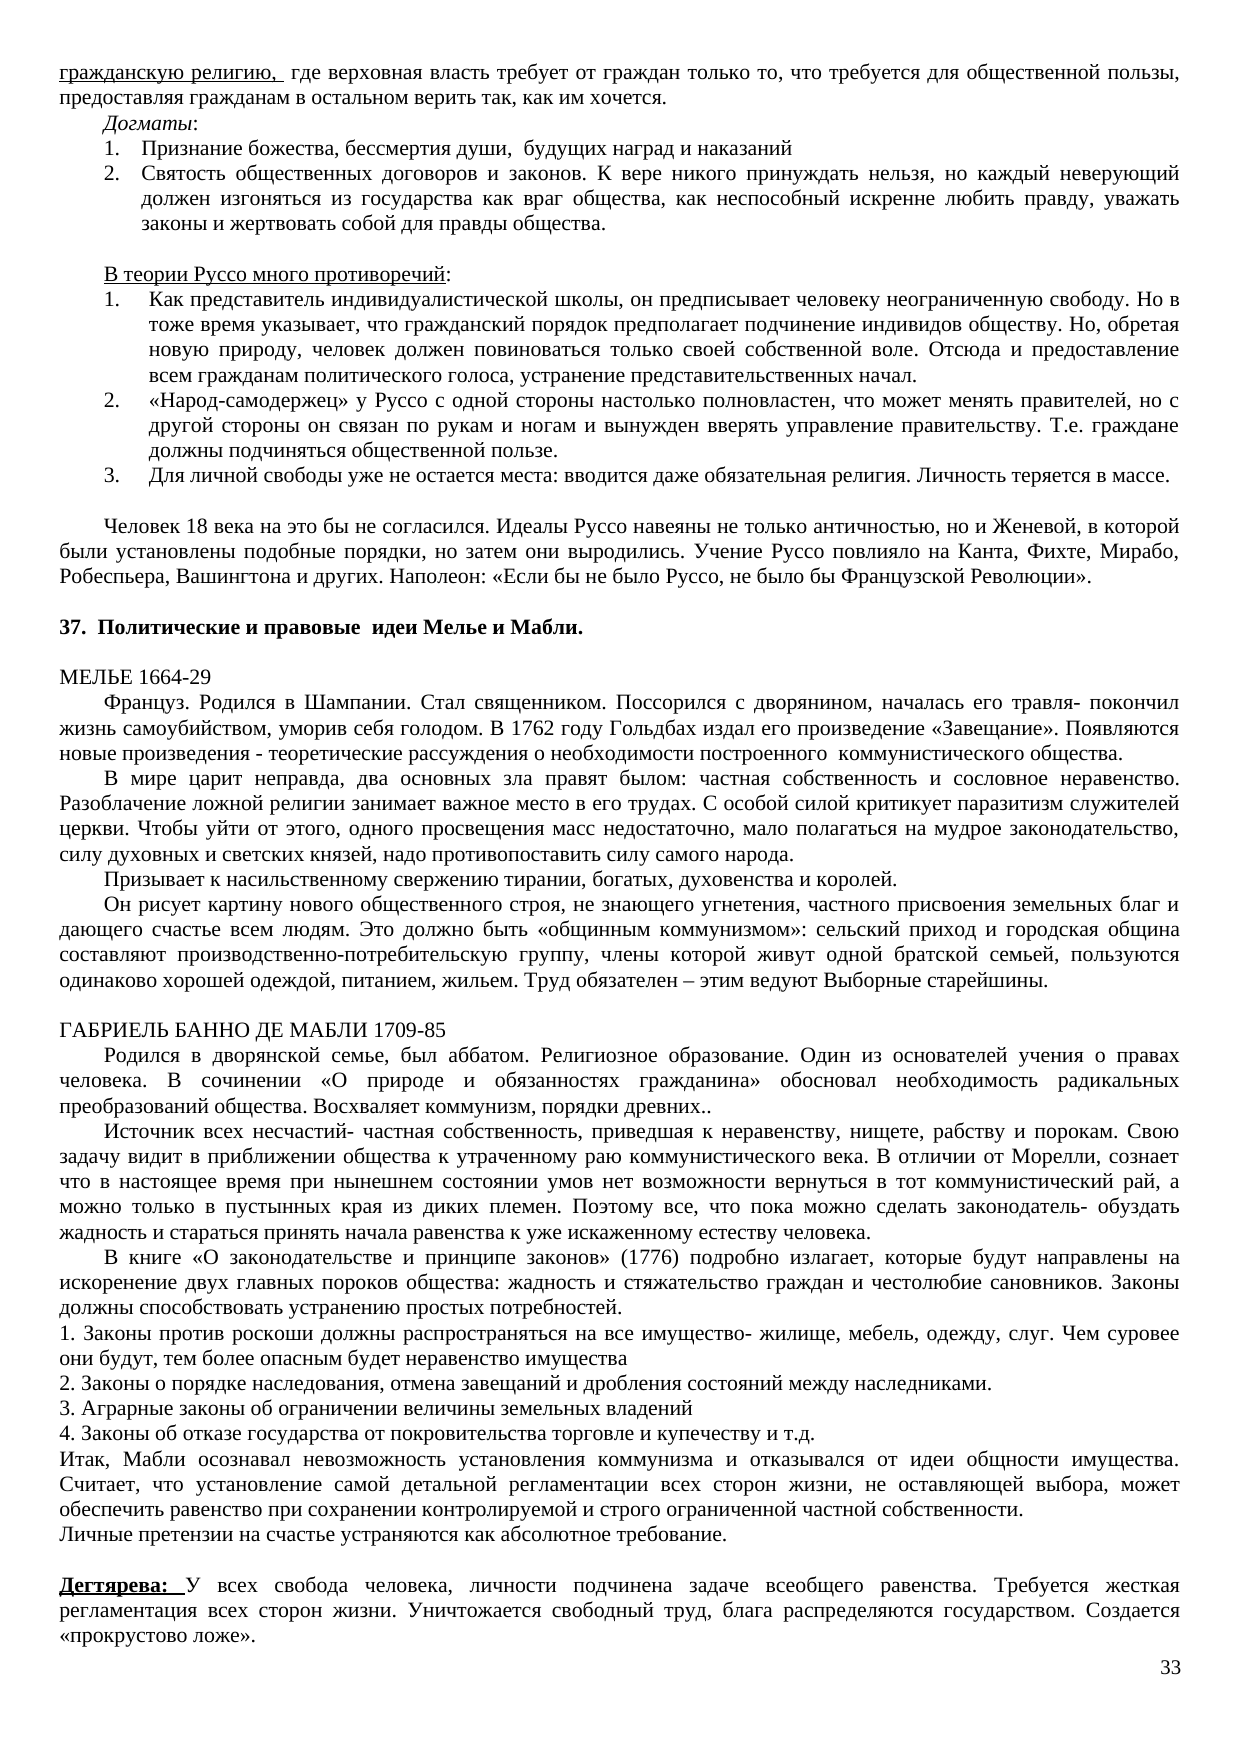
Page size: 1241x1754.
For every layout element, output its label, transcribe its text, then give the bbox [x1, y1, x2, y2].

text Личные претензии на счастье устраняются как абсолютное требование. [59, 1521, 1181, 1546]
text 3. Аграрные законы об ограничении величины земельных владений [59, 1395, 1181, 1420]
text В книге «О законодательстве и принципе законов» (1776) подробно излагает, которые будут направлены на искоренение двух главных пороков общества: жадность и стяжательство граждан и честолюбие сановников. Законы должны способствовать устранению простых потребностей. [59, 1244, 1181, 1319]
text Человек 18 века на это бы не согласился. Идеалы Руссо навеяны не только античностью, но и Женевой, в которой были установлены подобные порядки, но затем они выродились. Учение Руссо повлияло на Канта, Фихте, Мирабо, Робеспьера, Вашингтона и других. Наполеон: «Если бы не было Руссо, не было бы Французской Революции». [59, 513, 1181, 588]
text Дегтярева: У всех свобода человека, личности подчинена задаче всеобщего равенства. Требуется жесткая регламентация всех сторон жизни. Уничтожается свободный труд, блага распределяются государством. Создается «прокрустово ложе». [59, 1572, 1181, 1647]
list «Народ-самодержец» у Руссо с одной стороны настолько полновластен, что может менять правителей, но с другой стороны он связан по рукам и ногам и вынужден вверять управление правительству. Т.е. граждане должны подчиняться общественной пользе. [103, 387, 1181, 462]
text В мире царит неправда, два основных зла правят былом: частная собственность и сословное неравенство. Разоблачение ложной религии занимает важное место в его трудах. С особой силой критикует паразитизм служителей церкви. Чтобы уйти от этого, одного просвещения масс недостаточно, мало полагаться на мудрое законодательство, силу духовных и светских князей, надо противопоставить силу самого народа. [59, 765, 1181, 866]
subtitle 37. Политические и правовые идеи Мелье и Мабли. [59, 614, 1181, 639]
text Француз. Родился в Шампании. Стал священником. Поссорился с дворянином, началась его травля- покончил жизнь самоубийством, уморив себя голодом. В 1762 году Гольдбах издал его произведение «Завещание». Появляются новые произведения - теоретические рассуждения о необходимости построенного коммунистического общества. [59, 689, 1181, 765]
text МЕЛЬЕ 1664-29 [59, 664, 1181, 689]
text 2. Законы о порядке наследования, отмена завещаний и дробления состояний между наследниками. [59, 1370, 1181, 1395]
list Признание божества, бессмертия души, будущих наград и наказаний [103, 135, 1181, 160]
text Он рисует картину нового общественного строя, не знающего угнетения, частного присвоения земельных благ и дающего счастье всем людям. Это должно быть «общинным коммунизмом»: сельский приход и городская община составляют производственно-потребительскую группу, члены которой живут одной братской семьей, пользуются одинаково хорошей одеждой, питанием, жильем. Труд обязателен – этим ведуют Выборные старейшины. [59, 891, 1181, 992]
list Как представитель индивидуалистической школы, он предписывает человеку неограниченную свободу. Но в тоже время указывает, что гражданский порядок предполагает подчинение индивидов обществу. Но, обретая новую природу, человек должен повиноваться только своей собственной воле. Отсюда и предоставление всем гражданам политического голоса, устранение представительственных начал. [103, 286, 1181, 387]
text Источник всех несчастий- частная собственность, приведшая к неравенству, нищете, рабству и порокам. Свою задачу видит в приближении общества к утраченному раю коммунистического века. В отличии от Морелли, сознает что в настоящее время при нынешнем состоянии умов нет возможности вернуться в тот коммунистический рай, а можно только в пустынных края из диких племен. Поэтому все, что пока можно сделать законодатель- обуздать жадность и стараться принять начала равенства к уже искаженному естеству человека. [59, 1118, 1181, 1244]
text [59, 59, 1181, 109]
text ГАБРИЕЛЬ БАННО ДЕ МАБЛИ 1709-85 [59, 1017, 1181, 1042]
text Призывает к насильственному свержению тирании, богатых, духовенства и королей. [59, 866, 1181, 891]
text Догматы: [59, 109, 1181, 135]
list Святость общественных договоров и законов. К вере никого принуждать нельзя, но каждый неверующий должен изгоняться из государства как враг общества, как неспособный искренне любить правду, уважать законы и жертвовать собой для правды общества. [103, 160, 1181, 236]
text В теории Руссо много противоречий: [74, 261, 1181, 286]
text Родился в дворянской семье, был аббатом. Религиозное образование. Один из основателей учения о правах человека. В сочинении «О природе и обязанностях гражданина» обосновал необходимость радикальных преобразований общества. Восхваляет коммунизм, порядки древних.. [59, 1042, 1181, 1118]
text Итак, Мабли осознавал невозможность установления коммунизма и отказывался от идеи общности имущества. Считает, что установление самой детальной регламентации всех сторон жизни, не оставляющей выбора, может обеспечить равенство при сохранении контролируемой и строго ограниченной частной собственности. [59, 1446, 1181, 1521]
text 1. Законы против роскоши должны распространяться на все имущество- жилище, мебель, одежду, слуг. Чем суровее они будут, тем более опасным будет неравенство имущества [59, 1319, 1181, 1370]
text 4. Законы об отказе государства от покровительства торговле и купечеству и т.д. [59, 1420, 1181, 1446]
list Для личной свободы уже не остается места: вводится даже обязательная религия. Личность теряется в массе. [103, 462, 1181, 488]
